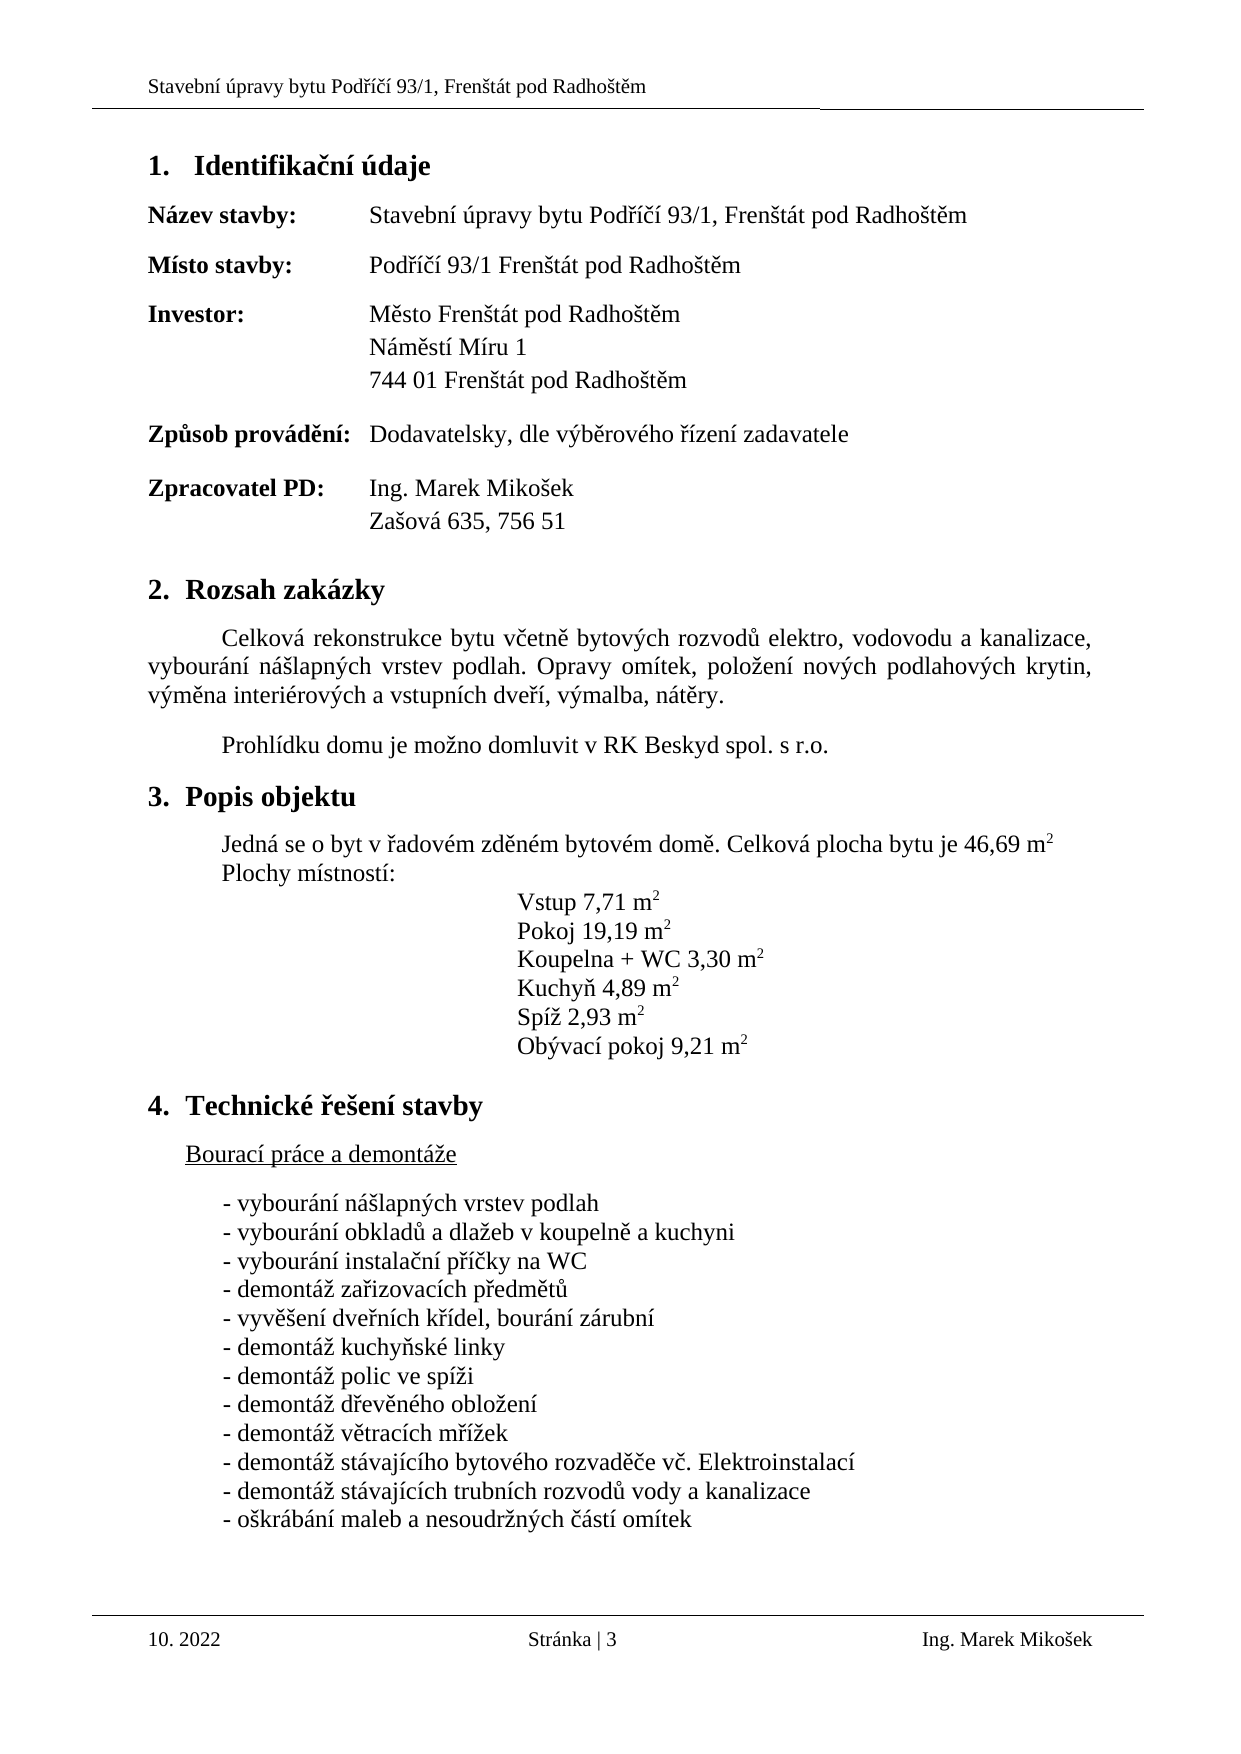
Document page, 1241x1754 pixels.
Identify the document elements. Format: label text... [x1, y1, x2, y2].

text - vybourání instalační příčky na WC [223, 1246, 1093, 1274]
text Investor: Město Frenštát pod Radhoštěm [148, 299, 1093, 328]
text - demontáž dřevěného obložení [223, 1389, 1093, 1418]
text Název stavby: Stavební úpravy bytu Podříčí 93/1, Frenštát pod Radhoštěm [148, 200, 1093, 229]
text - demontáž větracích mřížek [223, 1418, 1093, 1447]
text Celková rekonstrukce bytu včetně bytových rozvodů elektro, vodovodu a kanalizace, vybourání nášlapných vrstev podlah. Opravy omítek, položení nových podlahových krytin, výměna interiérových a vstupních dveří, výmalba, nátěry. [148, 623, 1093, 709]
text - vyvěšení dveřních křídel, bourání zárubní [223, 1303, 1093, 1332]
text - demontáž zařizovacích předmětů [223, 1274, 1093, 1303]
text - demontáž stávajících trubních rozvodů vody a kanalizace [223, 1476, 1093, 1504]
text Plochy místností: [148, 858, 1093, 887]
text Zpracovatel PD: Ing. Marek Mikošek [148, 473, 1093, 502]
text Kuchyň 4,89 m2 [443, 973, 1093, 1002]
text - demontáž polic ve spíži [223, 1361, 1093, 1389]
text Zašová 635, 756 51 [369, 506, 1093, 535]
text Spíž 2,93 m2 [443, 1002, 1093, 1031]
text Způsob provádění: Dodavatelsky, dle výběrového řízení zadavatele [148, 419, 1093, 448]
text 744 01 Frenštát pod Radhoštěm [369, 366, 1093, 394]
text Vstup 7,71 m2 [148, 887, 1093, 916]
text Koupelna + WC 3,30 m2 [443, 944, 1093, 973]
text - vybourání nášlapných vrstev podlah [223, 1188, 1093, 1217]
text - oškrábání maleb a nesoudržných částí omítek [223, 1504, 1093, 1533]
text Pokoj 19,19 m2 [443, 916, 1093, 944]
text Prohlídku domu je možno domluvit v RK Beskyd spol. s r.o. [148, 730, 1093, 758]
text Náměstí Míru 1 [369, 332, 1093, 361]
text - vybourání obkladů a dlažeb v koupelně a kuchyni [223, 1217, 1093, 1246]
subtitle Rozsah zakázky [148, 572, 1093, 606]
text - demontáž kuchyňské linky [223, 1332, 1093, 1361]
text Místo stavby: Podříčí 93/1 Frenštát pod Radhoštěm [148, 250, 1093, 279]
subtitle Identifikační údaje [148, 148, 1093, 181]
text Obývací pokoj 9,21 m2 [443, 1031, 1093, 1059]
subtitle Popis objektu [148, 779, 1093, 813]
text Jedná se o byt v řadovém zděném bytovém domě. Celková plocha bytu je 46,69 m2 [148, 829, 1093, 858]
subtitle Technické řešení stavby [148, 1088, 1093, 1122]
text - demontáž stávajícího bytového rozvaděče vč. Elektroinstalací [223, 1447, 1093, 1476]
text Bourací práce a demontáže [148, 1139, 1093, 1167]
